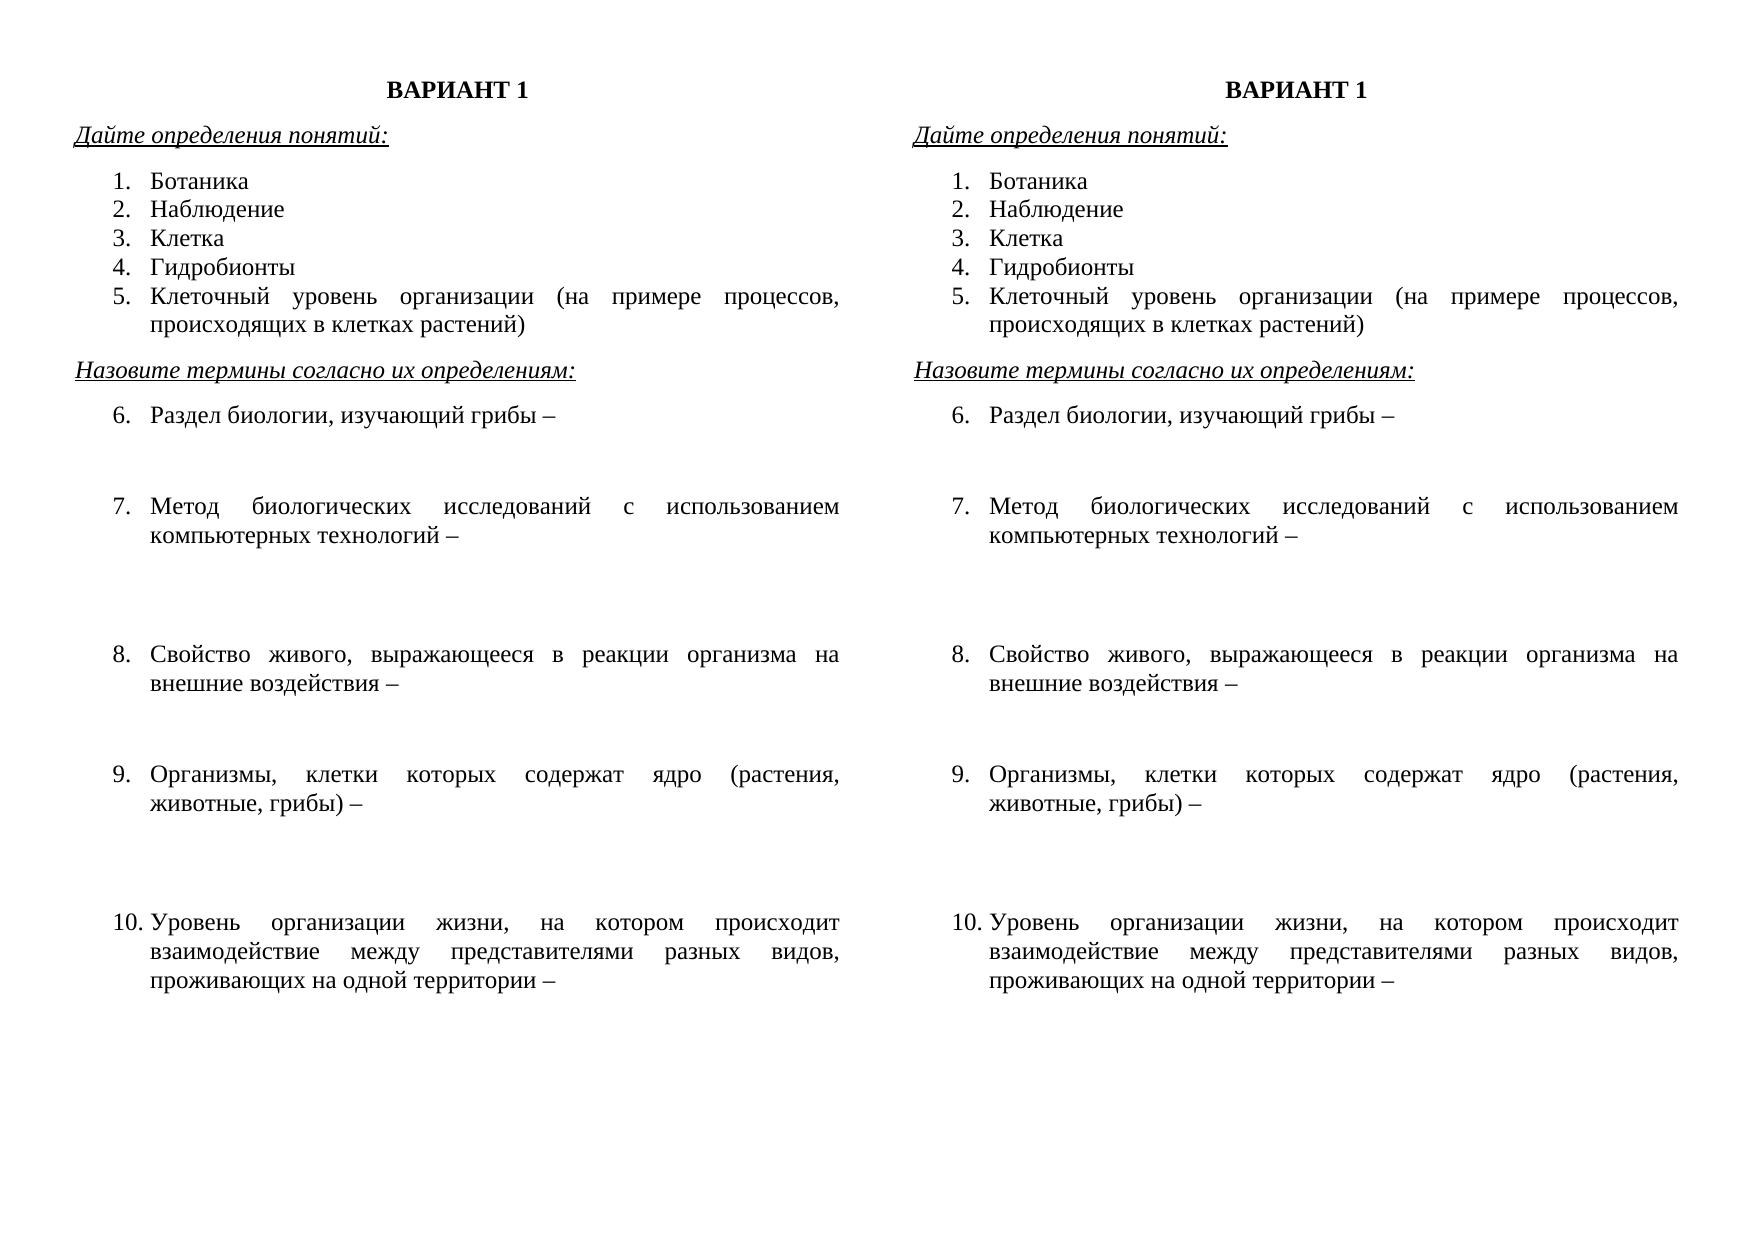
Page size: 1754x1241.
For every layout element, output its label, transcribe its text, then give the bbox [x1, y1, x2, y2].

list Организмы, клетки которых содержат ядро (растения, животные, грибы) – [951, 759, 1679, 817]
list Свойство живого, выражающееся в реакции организма на внешние воздействия – [951, 639, 1679, 697]
list Наблюдение [951, 194, 1679, 223]
list Уровень организации жизни, на котором происходит взаимодействие между представителями разных видов, проживающих на одной территории – [112, 907, 840, 994]
list Раздел биологии, изучающий грибы – [951, 400, 1679, 429]
list Гидробионты [112, 252, 840, 281]
text Дайте определения понятий: [914, 120, 1679, 149]
list Клетка [951, 223, 1679, 252]
list Метод биологических исследований с использованием компьютерных технологий – [951, 491, 1679, 549]
list Клетка [112, 223, 840, 252]
list Наблюдение [112, 194, 840, 223]
text ВАРИАНТ 1 [75, 75, 840, 104]
text Назовите термины согласно их определениям: [914, 355, 1679, 384]
list Раздел биологии, изучающий грибы – [112, 400, 840, 429]
text ВАРИАНТ 1 [914, 75, 1679, 104]
list Ботаника [951, 166, 1679, 194]
list Клеточный уровень организации (на примере процессов, происходящих в клетках растений) [951, 281, 1679, 338]
list Гидробионты [951, 252, 1679, 281]
text Дайте определения понятий: [75, 120, 840, 149]
text Назовите термины согласно их определениям: [75, 355, 840, 384]
list Ботаника [112, 166, 840, 194]
list Метод биологических исследований с использованием компьютерных технологий – [112, 491, 840, 549]
list Свойство живого, выражающееся в реакции организма на внешние воздействия – [112, 639, 840, 697]
list Клеточный уровень организации (на примере процессов, происходящих в клетках растений) [112, 281, 840, 338]
list Организмы, клетки которых содержат ядро (растения, животные, грибы) – [112, 759, 840, 817]
list Уровень организации жизни, на котором происходит взаимодействие между представителями разных видов, проживающих на одной территории – [951, 907, 1679, 994]
